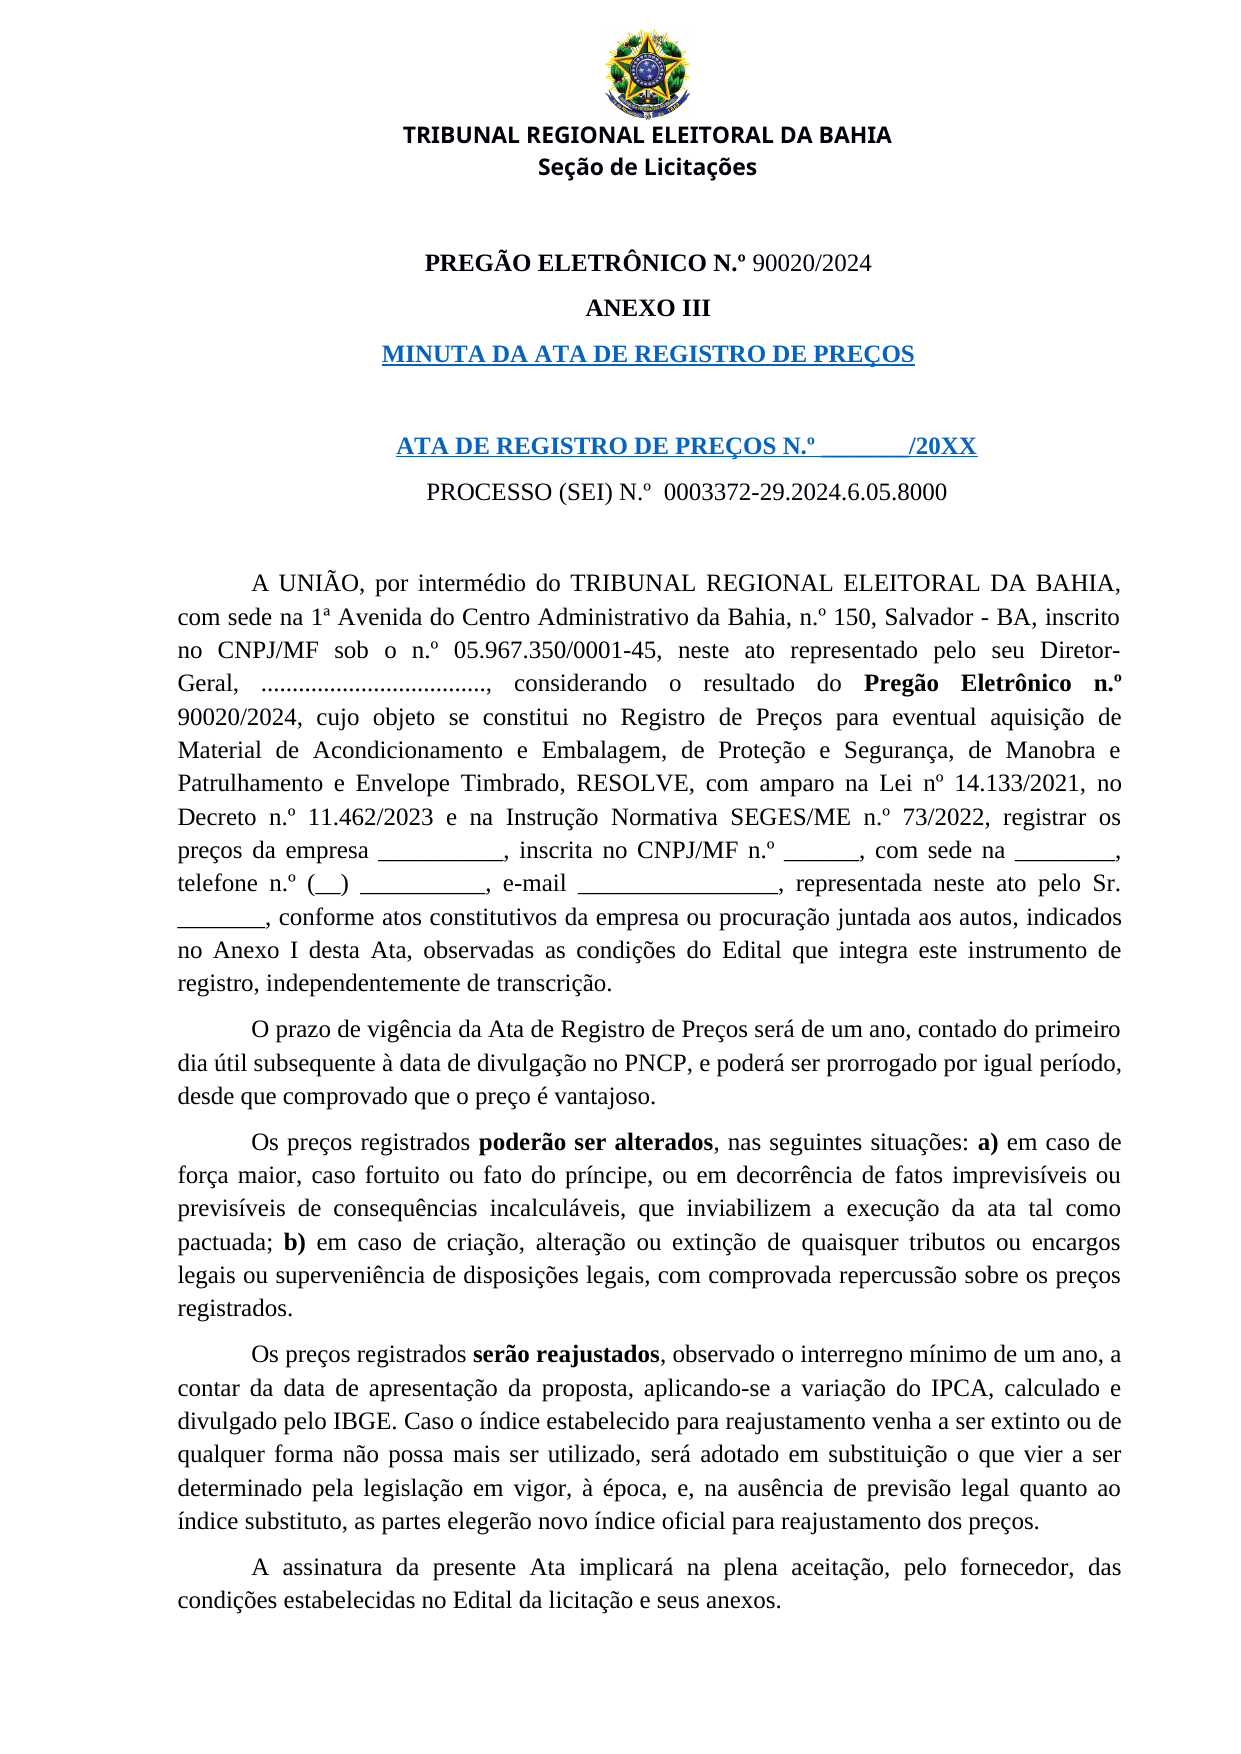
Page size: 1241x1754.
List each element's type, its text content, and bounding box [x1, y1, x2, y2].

text Os preços registrados poderão ser alterados, nas seguintes situações: a) em caso de força maior, caso fortuito ou fato do príncipe, ou em decorrência de fatos imprevisíveis ou previsíveis de consequências incalculáveis, que inviabilizem a execução da ata tal como pactuada; b) em caso de criação, alteração ou extinção de quaisquer tributos ou encargos legais ou superveniência de disposições legais, com comprovada repercussão sobre os preços registrados. [177, 1123, 1122, 1323]
text PROCESSO (SEI) N.º [177, 473, 1122, 507]
text A UNIÃO, por intermédio do TRIBUNAL REGIONAL ELEITORAL DA BAHIA, com sede na 1ª Avenida do Centro Administrativo da Bahia, n.º 150, Salvador - BA, inscrito no CNPJ/MF sob o n.º 05.967.350/0001-45, neste ato representado pelo seu Diretor-Geral, ...................................., considerando o resultado do Pregão Eletrônico n.º , cujo objeto se constitui no Registro de Preços para eventual aquisição de , RESOLVE, com amparo na Lei nº 14.133/2021, no Decreto n.º 11.462/2023 e na Instrução Normativa SEGES/ME n.º 73/2022, registrar os preços da empresa __________, inscrita no CNPJ/MF n.º ______, com sede na ________, telefone n.º (__) __________, e-mail ________________, representada neste ato pelo Sr. _______, conforme atos constitutivos da empresa ou procuração juntada aos autos, indicados no Anexo I desta Ata, observadas as condições do Edital que integra este instrumento de registro, independentemente de transcrição. [177, 565, 1122, 998]
text O prazo de vigência da Ata de Registro de Preços será de um ano, contado do primeiro dia útil subsequente à data de divulgação no PNCP, e poderá ser prorrogado por igual período, desde que comprovado que o preço é vantajoso. [177, 1011, 1122, 1111]
text Os preços registrados serão reajustados, observado o interregno mínimo de um ano, a contar da data de apresentação da proposta, aplicando-se a variação do IPCA, calculado e divulgado pelo IBGE. Caso o índice estabelecido para reajustamento venha a ser extinto ou de qualquer forma não possa mais ser utilizado, será adotado em substituição o que vier a ser determinado pela legislação em vigor, à época, e, na ausência de previsão legal quanto ao índice substituto, as partes elegerão novo índice oficial para reajustamento dos preços. [177, 1336, 1122, 1536]
text ATA DE REGISTRO DE PREÇOS N.º _______/20XX [177, 428, 1122, 461]
text PREGÃO ELETRÔNICO N.º [177, 244, 1119, 278]
text ANEXO III [177, 290, 1119, 323]
text MINUTA DA ATA DE REGISTRO DE PREÇOS [177, 336, 1119, 369]
text A assinatura da presente Ata implicará na plena aceitação, pelo fornecedor, das condições estabelecidas no Edital da licitação e seus anexos. [177, 1548, 1122, 1615]
